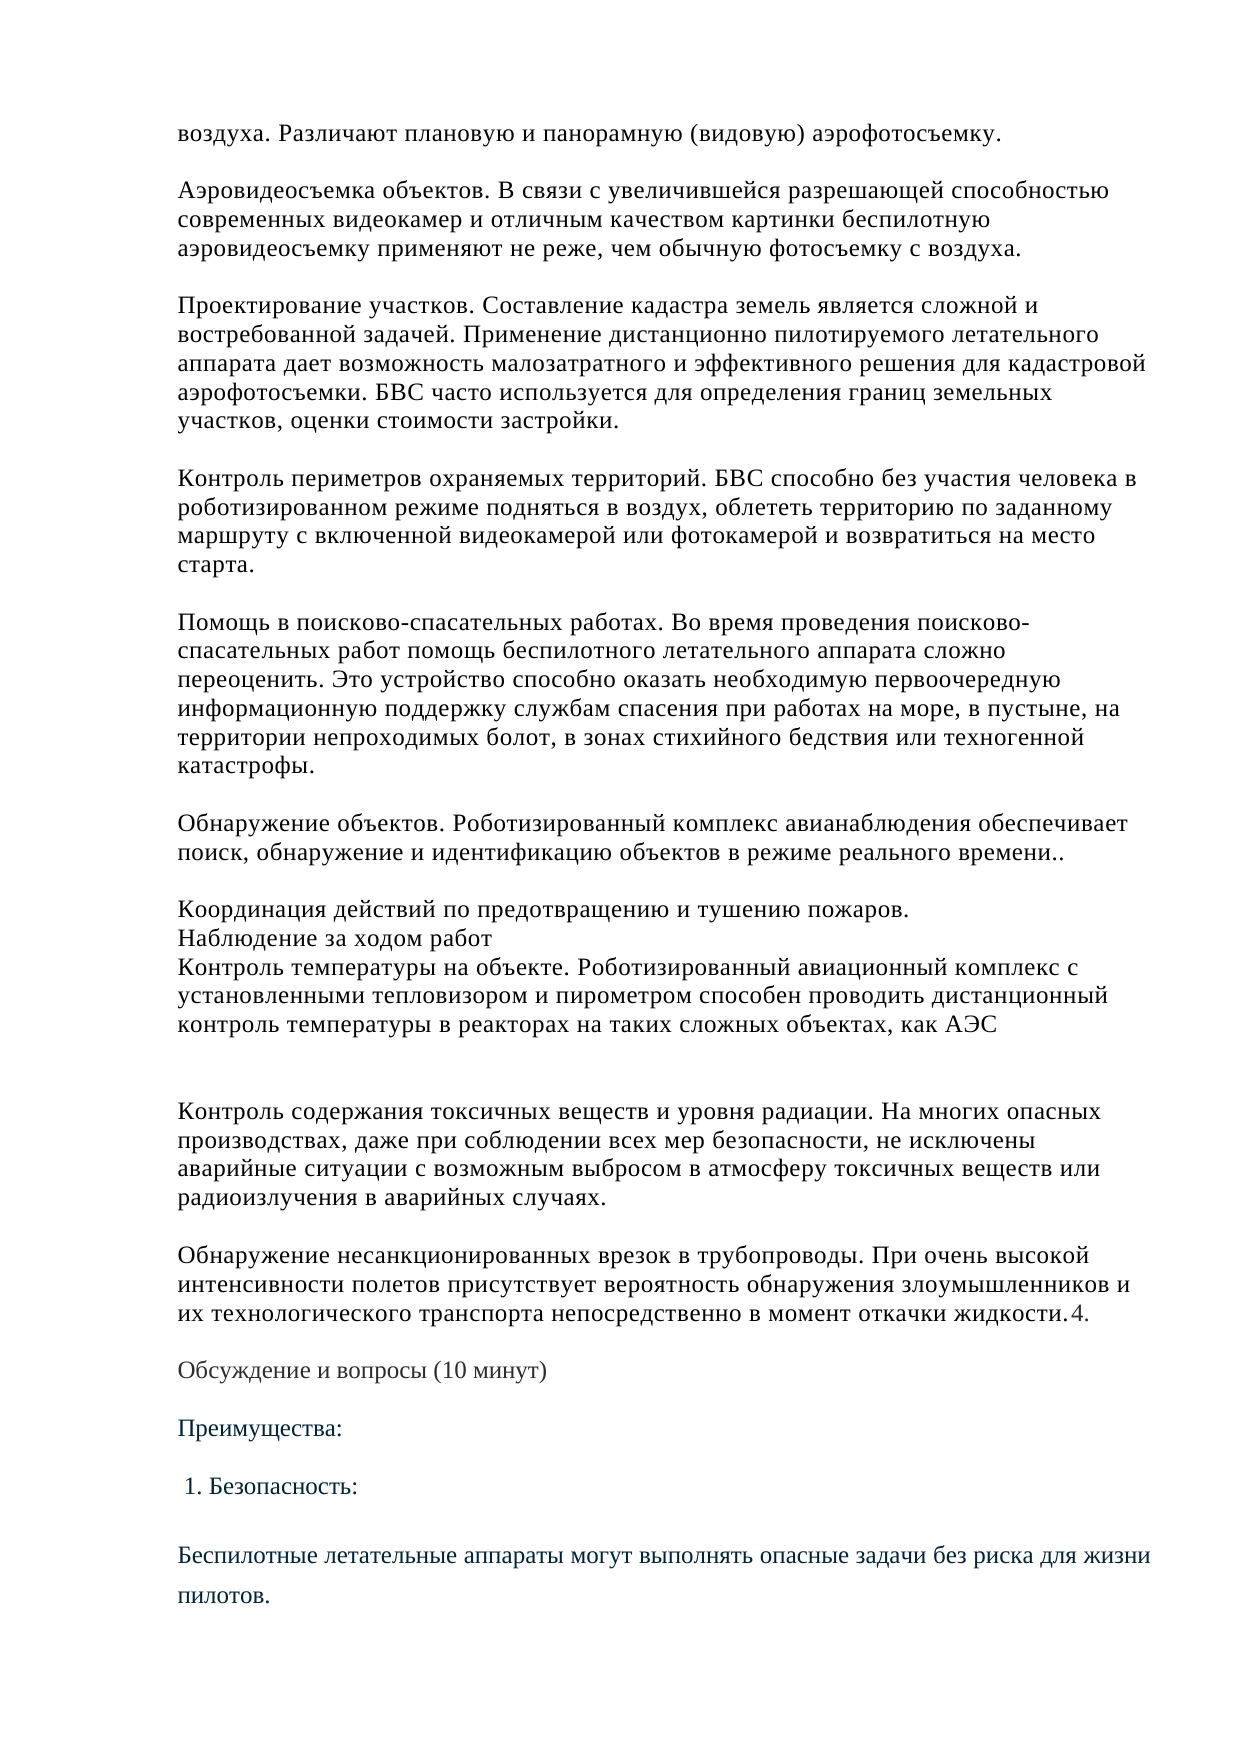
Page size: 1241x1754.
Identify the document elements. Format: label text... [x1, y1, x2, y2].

text 1. Безопасность: [177, 1471, 1152, 1500]
text Преимущества: [177, 1413, 1152, 1442]
text Контроль содержания токсичных веществ и уровня радиации. На многих опасных производствах, даже при соблюдении всех мер безопасности, не исключены аварийные ситуации с возможным выбросом в атмосферу токсичных веществ или радиоизлучения в аварийных случаях. [177, 1096, 1152, 1211]
text Беспилотные летательные аппараты могут выполнять опасные задачи без риска для жизни пилотов. [177, 1529, 1152, 1609]
text Обсуждение и вопросы (10 минут) [177, 1356, 1152, 1384]
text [177, 118, 1152, 1067]
